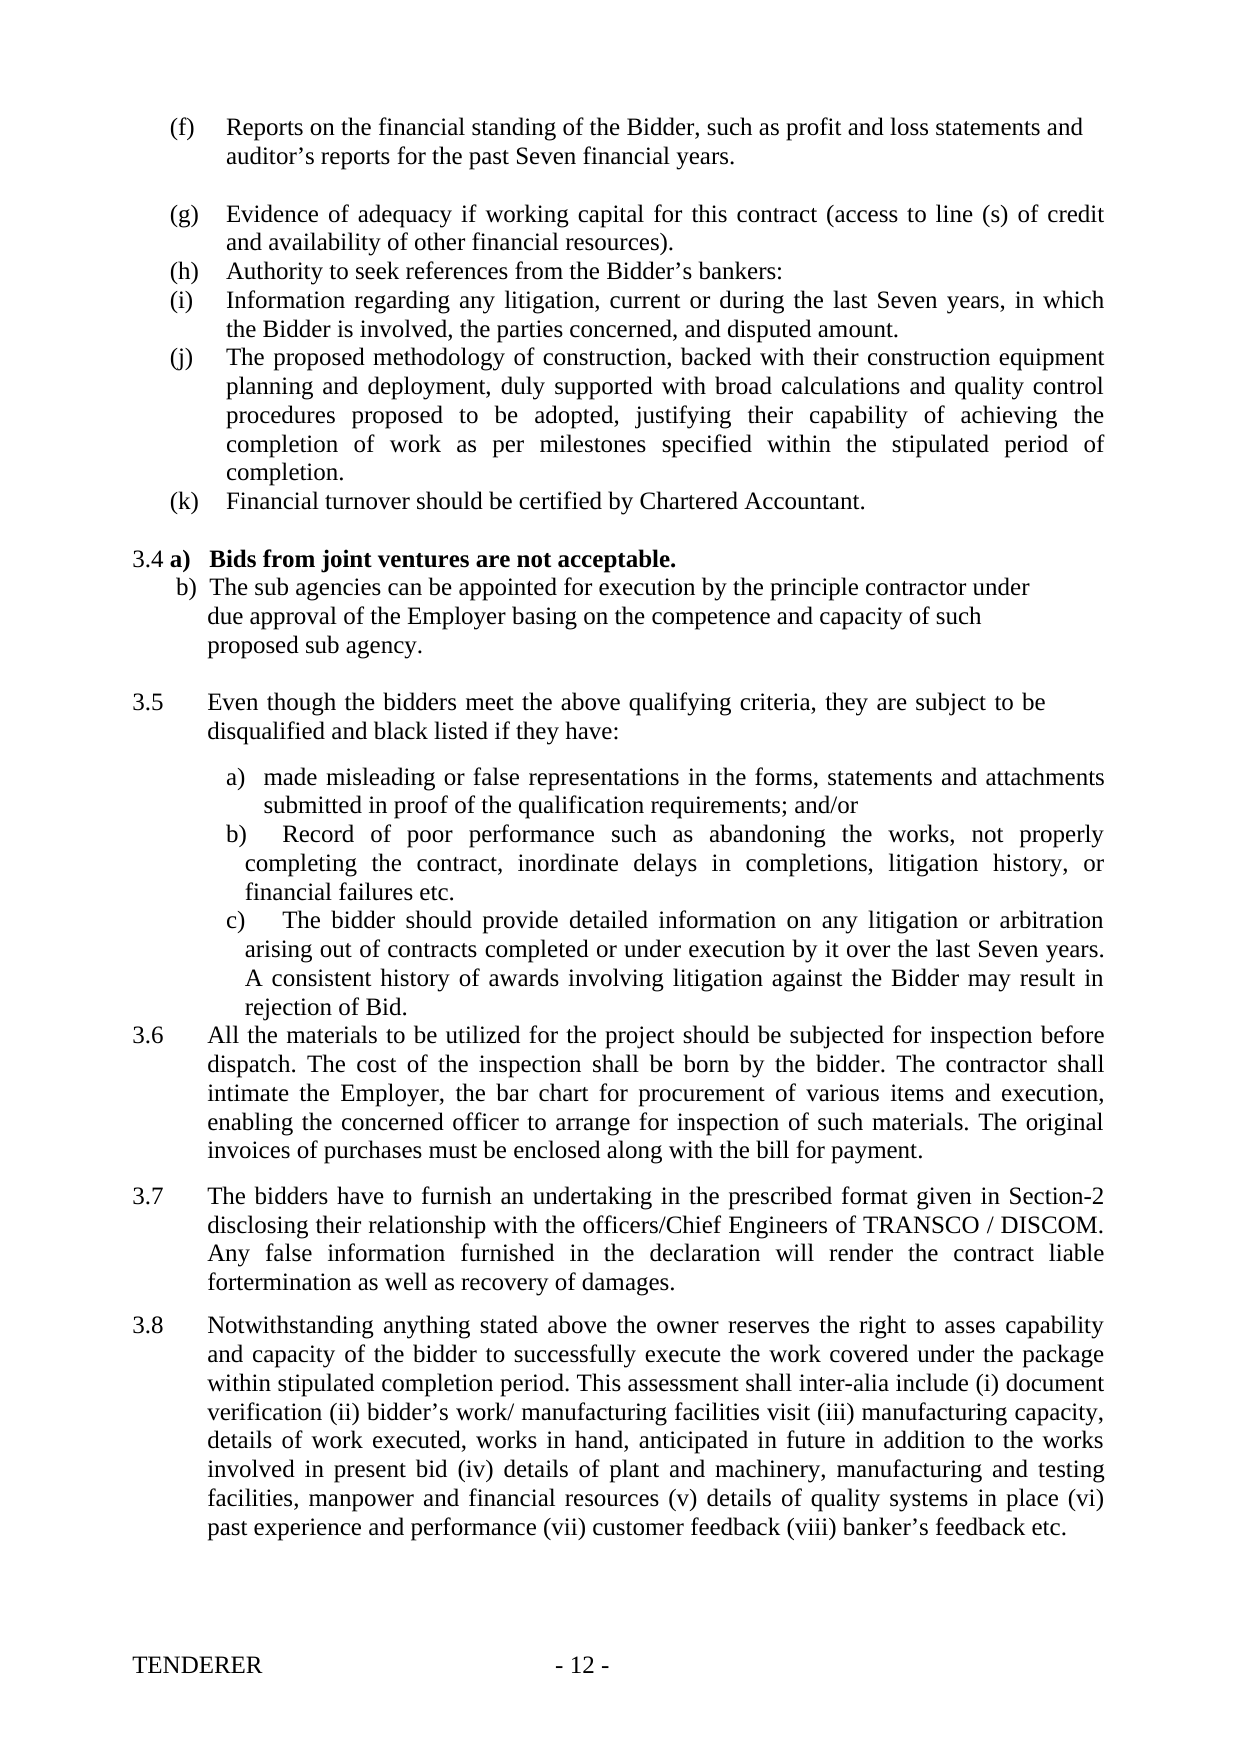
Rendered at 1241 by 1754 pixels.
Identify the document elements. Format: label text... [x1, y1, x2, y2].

text 3.5 Even though the bidders meet the above qualifying criteria, they are subject to be disqualified and black listed if they have: [132, 687, 1105, 745]
text 3.8 Notwithstanding anything stated above the owner reserves the right to asses capability and capacity of the bidder to successfully execute the work covered under the package within stipulated completion period. This assessment shall inter-alia include (i) document verification (ii) bidder’s work/ manufacturing facilities visit (iii) manufacturing capacity, details of work executed, works in hand, anticipated in future in addition to the works involved in present bid (iv) details of plant and machinery, manufacturing and testing facilities, manpower and financial resources (v) details of quality systems in place (vi) past experience and performance (vii) customer feedback (viii) banker’s feedback etc. [132, 1310, 1105, 1540]
list made misleading or false representations in the forms, statements and attachments submitted in proof of the qualification requirements; and/or [226, 762, 1105, 819]
list Information regarding any litigation, current or during the last Seven years, in which the Bidder is involved, the parties concerned, and disputed amount. [169, 285, 1105, 342]
text 3.6 All the materials to be utilized for the project should be subjected for inspection before dispatch. The cost of the inspection shall be born by the bidder. The contractor shall intimate the Employer, the bar chart for procurement of various items and execution, enabling the concerned officer to arrange for inspection of such materials. The original invoices of purchases must be enclosed along with the bill for payment. [132, 1021, 1105, 1164]
list Financial turnover should be certified by Chartered Accountant. [169, 486, 1105, 515]
text b) The sub agencies can be appointed for execution by the principle contractor under due approval of the Employer basing on the competence and capacity of such proposed sub agency. [132, 572, 1105, 659]
list Authority to seek references from the Bidder’s bankers: [169, 256, 1105, 285]
list Evidence of adequacy if working capital for this contract (access to line (s) of credit and availability of other financial resources). [169, 199, 1105, 256]
text 3.4 a) Bids from joint ventures are not acceptable. [132, 544, 1105, 572]
list The bidder should provide detailed information on any litigation or arbitration arising out of contracts completed or under execution by it over the last Seven years. A consistent history of awards involving litigation against the Bidder may result in rejection of Bid. [226, 906, 1105, 1021]
list The proposed methodology of construction, backed with their construction equipment planning and deployment, duly supported with broad calculations and quality control procedures proposed to be adopted, justifying their capability of achieving the completion of work as per milestones specified within the stipulated period of completion. [169, 342, 1105, 486]
list Record of poor performance such as abandoning the works, not properly completing the contract, inordinate delays in completions, litigation history, or financial failures etc. [226, 819, 1105, 906]
list Reports on the financial standing of the Bidder, such as profit and loss statements and auditor’s reports for the past Seven financial years. [169, 112, 1105, 170]
text 3.7 The bidders have to furnish an undertaking in the prescribed format given in Section-2 disclosing their relationship with the officers/Chief Engineers of TRANSCO / DISCOM. Any false information furnished in the declaration will render the contract liable fortermination as well as recovery of damages. [132, 1181, 1105, 1296]
